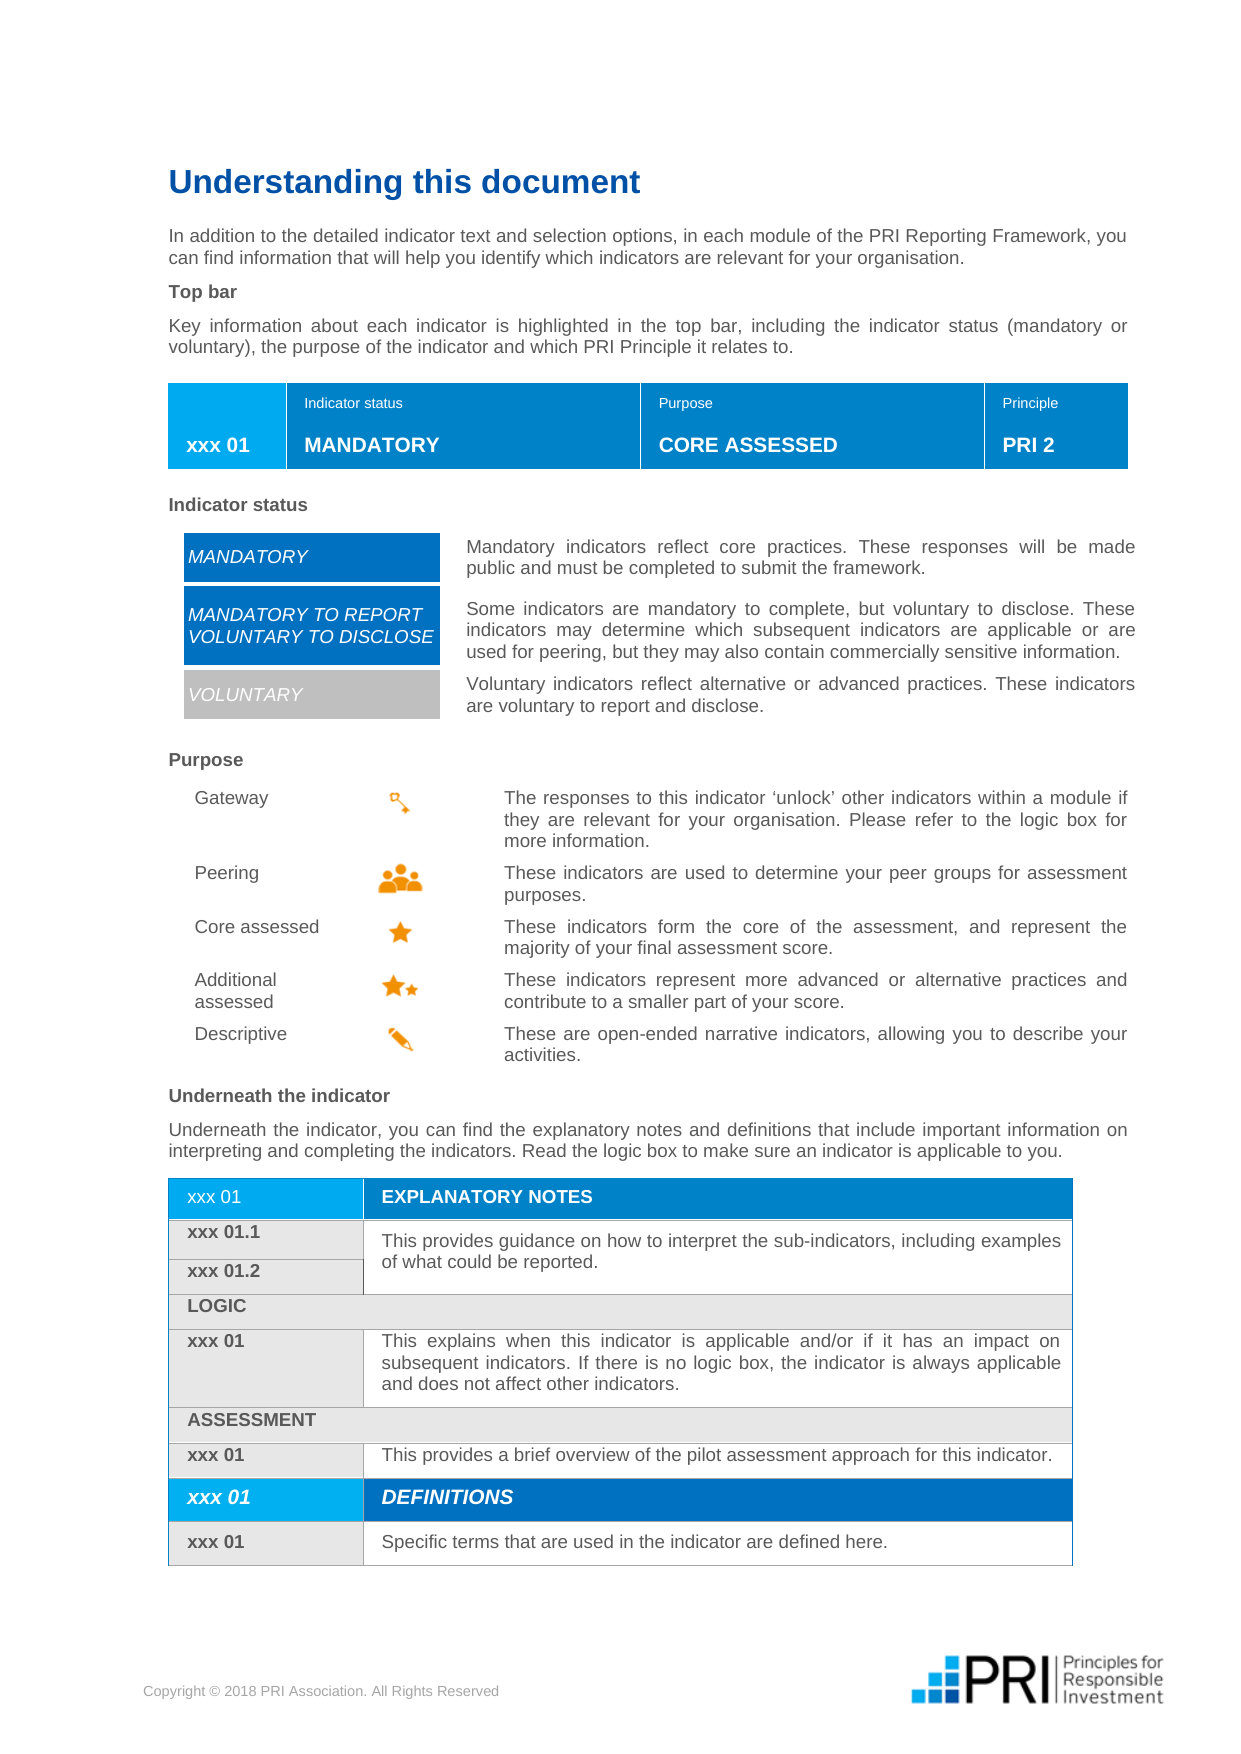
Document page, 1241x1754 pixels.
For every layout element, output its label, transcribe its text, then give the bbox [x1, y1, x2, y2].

table_cell xxx 01 [169, 1479, 363, 1521]
table_cell [342, 965, 475, 1018]
table_cell xxx 01 [169, 1330, 363, 1407]
table_cell [342, 1018, 475, 1072]
table_cell CORE ASSESSED [641, 426, 984, 469]
table_cell xxx 01.1 [169, 1221, 363, 1259]
table_cell MANDATORY TO REPORT VOLUNTARY TO DISCLOSE [184, 586, 440, 665]
text Top bar [168, 281, 1129, 302]
table_cell LOGIC [169, 1295, 1072, 1329]
table_cell [342, 911, 475, 965]
table_cell Peering [180, 858, 342, 911]
table_header EXPLANATORY NOTES [364, 1179, 1072, 1219]
table_header Indicator status [287, 383, 640, 426]
table_header [168, 383, 286, 426]
text Key information about each indicator is highlighted in the top bar, including the indicator status (mandatory or voluntary), the purpose of the indicator and which PRI Principle it relates to. [168, 314, 1129, 358]
text In addition to the detailed indicator text and selection options, in each module of the PRI Reporting Framework, you can find information that will help you identify which indicators are relevant for your organisation. [168, 225, 1129, 268]
table_cell Core assessed [180, 911, 342, 965]
table_cell These indicators represent more advanced or alternative practices and contribute to a smaller part of your score. [475, 965, 1139, 1018]
table_header [342, 783, 475, 858]
table_header Gateway [180, 783, 342, 858]
table_cell ASSESSMENT [169, 1408, 1072, 1442]
picture [371, 968, 430, 1003]
table_cell Descriptive [180, 1018, 342, 1072]
table_cell xxx 01.2 [169, 1260, 363, 1294]
picture [371, 861, 430, 896]
table_cell This provides a brief overview of the pilot assessment approach for this indicator. [364, 1444, 1072, 1477]
table_cell PRI 2 [985, 426, 1128, 469]
table_cell This explains when this indicator is applicable and/or if it has an impact on subsequent indicators. If there is no logic box, the indicator is always applicable and does not affect other indicators. [364, 1330, 1072, 1407]
table_cell This provides guidance on how to interpret the sub-indicators, including examples of what could be reported. [364, 1221, 1072, 1294]
table_header xxx 01 [169, 1179, 363, 1219]
subtitle Understanding this document [168, 162, 1072, 201]
picture [371, 915, 430, 949]
table_header Purpose [641, 383, 984, 426]
table_cell VOLUNTARY [184, 670, 440, 719]
table_cell Some indicators are mandatory to complete, but voluntary to disclose. These indicators may determine which subsequent indicators are applicable or are used for peering, but they may also contain commercially sensitive information. [445, 582, 1142, 665]
table_cell xxx 01 [168, 426, 286, 469]
table_header MANDATORY [184, 533, 440, 582]
text Underneath the indicator [168, 1084, 1072, 1106]
table_cell These are open-ended narrative indicators, allowing you to describe your activities. [475, 1018, 1139, 1072]
picture [371, 786, 430, 821]
table_header The responses to this indicator ‘unlock’ other indicators within a module if they are relevant for your organisation. Please refer to the logic box for more information. [475, 783, 1139, 858]
table_cell Specific terms that are used in the indicator are defined here. [364, 1522, 1072, 1565]
table_header Mandatory indicators reflect core practices. These responses will be made public and must be completed to submit the framework. [445, 528, 1142, 582]
table_cell Additional assessed [180, 965, 342, 1018]
picture [0, 1560, 1241, 1754]
table_cell MANDATORY [287, 426, 640, 469]
table_cell [342, 858, 475, 911]
table_cell xxx 01 [169, 1444, 363, 1477]
table_cell These indicators form the core of the assessment, and represent the majority of your final assessment score. [475, 911, 1139, 965]
text Underneath the indicator, you can find the explanatory notes and definitions that include important information on interpreting and completing the indicators. Read the logic box to make sure an indicator is applicable to you. [168, 1118, 1129, 1162]
table_header Principle [985, 383, 1128, 426]
text Purpose [168, 748, 1072, 770]
text Indicator status [168, 494, 1072, 516]
table_cell xxx 01 [169, 1522, 363, 1565]
table_cell Voluntary indicators reflect alternative or advanced practices. These indicators are voluntary to report and disclose. [445, 665, 1142, 719]
picture [371, 1022, 430, 1056]
table_cell DEFINITIONS [364, 1479, 1072, 1521]
table_cell These indicators are used to determine your peer groups for assessment purposes. [475, 858, 1139, 911]
